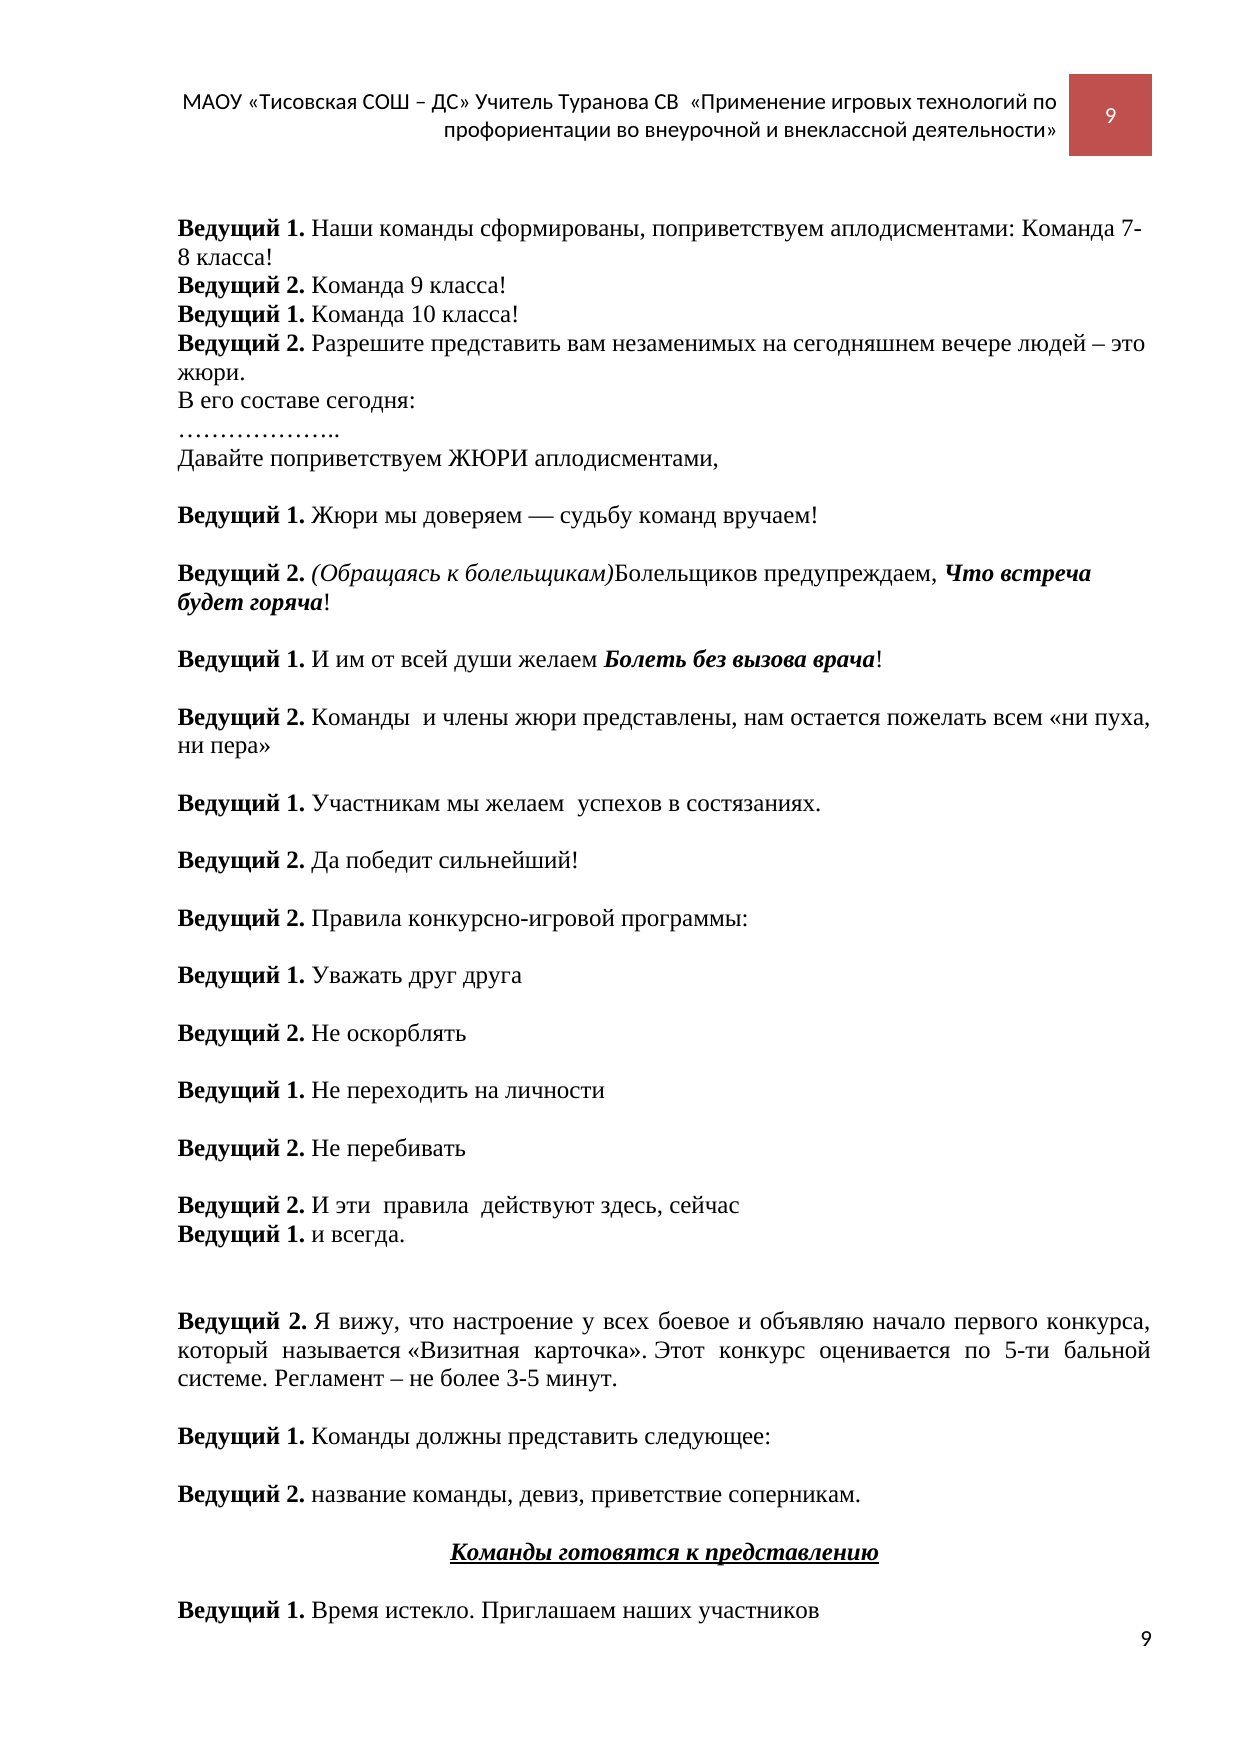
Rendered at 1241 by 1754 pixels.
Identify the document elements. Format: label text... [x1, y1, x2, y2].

text Ведущий 1. Наши команды сформированы, поприветствуем аплодисментами: Команда 7-8 класса! [177, 213, 1152, 271]
text Ведущий 2. Не перебивать [177, 1133, 1152, 1162]
text Ведущий 1. Время истекло. Приглашаем наших участников [177, 1595, 1152, 1624]
text Ведущий 2. Команда 9 класса! [177, 271, 1152, 299]
text Ведущий 2. (Обращаясь к болельщикам)Болельщиков предупреждаем, Что встреча будет горяча! [177, 558, 1152, 616]
text Ведущий 1. Уважать друг друга [177, 961, 1152, 989]
text В его составе сегодня: [177, 386, 1152, 414]
text Ведущий 1. И им от всей души желаем Болеть без вызова врача! [177, 644, 1152, 673]
text Ведущий 2. Не оскорблять [177, 1018, 1152, 1047]
text Ведущий 1. Команды должны представить следующее: [177, 1421, 1152, 1450]
text Ведущий 1. Команда 10 класса! [177, 299, 1152, 328]
text Ведущий 2. Разрешите представить вам незаменимых на сегодняшнем вечере людей – это жюри. [177, 328, 1152, 386]
text Ведущий 1. Жюри мы доверяем — судьбу команд вручаем! [177, 501, 1152, 529]
text Давайте поприветствуем ЖЮРИ аплодисментами, [177, 443, 1152, 472]
text Ведущий 2. И эти правила действуют здесь, сейчас [177, 1191, 1152, 1219]
text ……………….. [177, 414, 1152, 443]
text Ведущий 2. Да победит сильнейший! [177, 846, 1152, 874]
text Ведущий 1. Участникам мы желаем успехов в состязаниях. [177, 788, 1152, 817]
text Ведущий 2. Команды и члены жюри представлены, нам остается пожелать всем «ни пуха, ни пера» [177, 702, 1152, 759]
text Ведущий 2. Я вижу, что настроение у всех боевое и объявляю начало первого конкурса, который называется «Визитная карточка». Этот конкурс оценивается по 5-ти бальной системе. Регламент – не более 3-5 минут. [177, 1306, 1152, 1392]
text Ведущий 2. название команды, девиз, приветствие соперникам. [177, 1479, 1152, 1508]
text Ведущий 1. и всегда. [177, 1219, 1152, 1248]
text Ведущий 2. Правила конкурсно-игровой программы: [177, 903, 1152, 932]
text Ведущий 1. Не переходить на личности [177, 1076, 1152, 1104]
text Команды готовятся к представлению [177, 1537, 1152, 1566]
